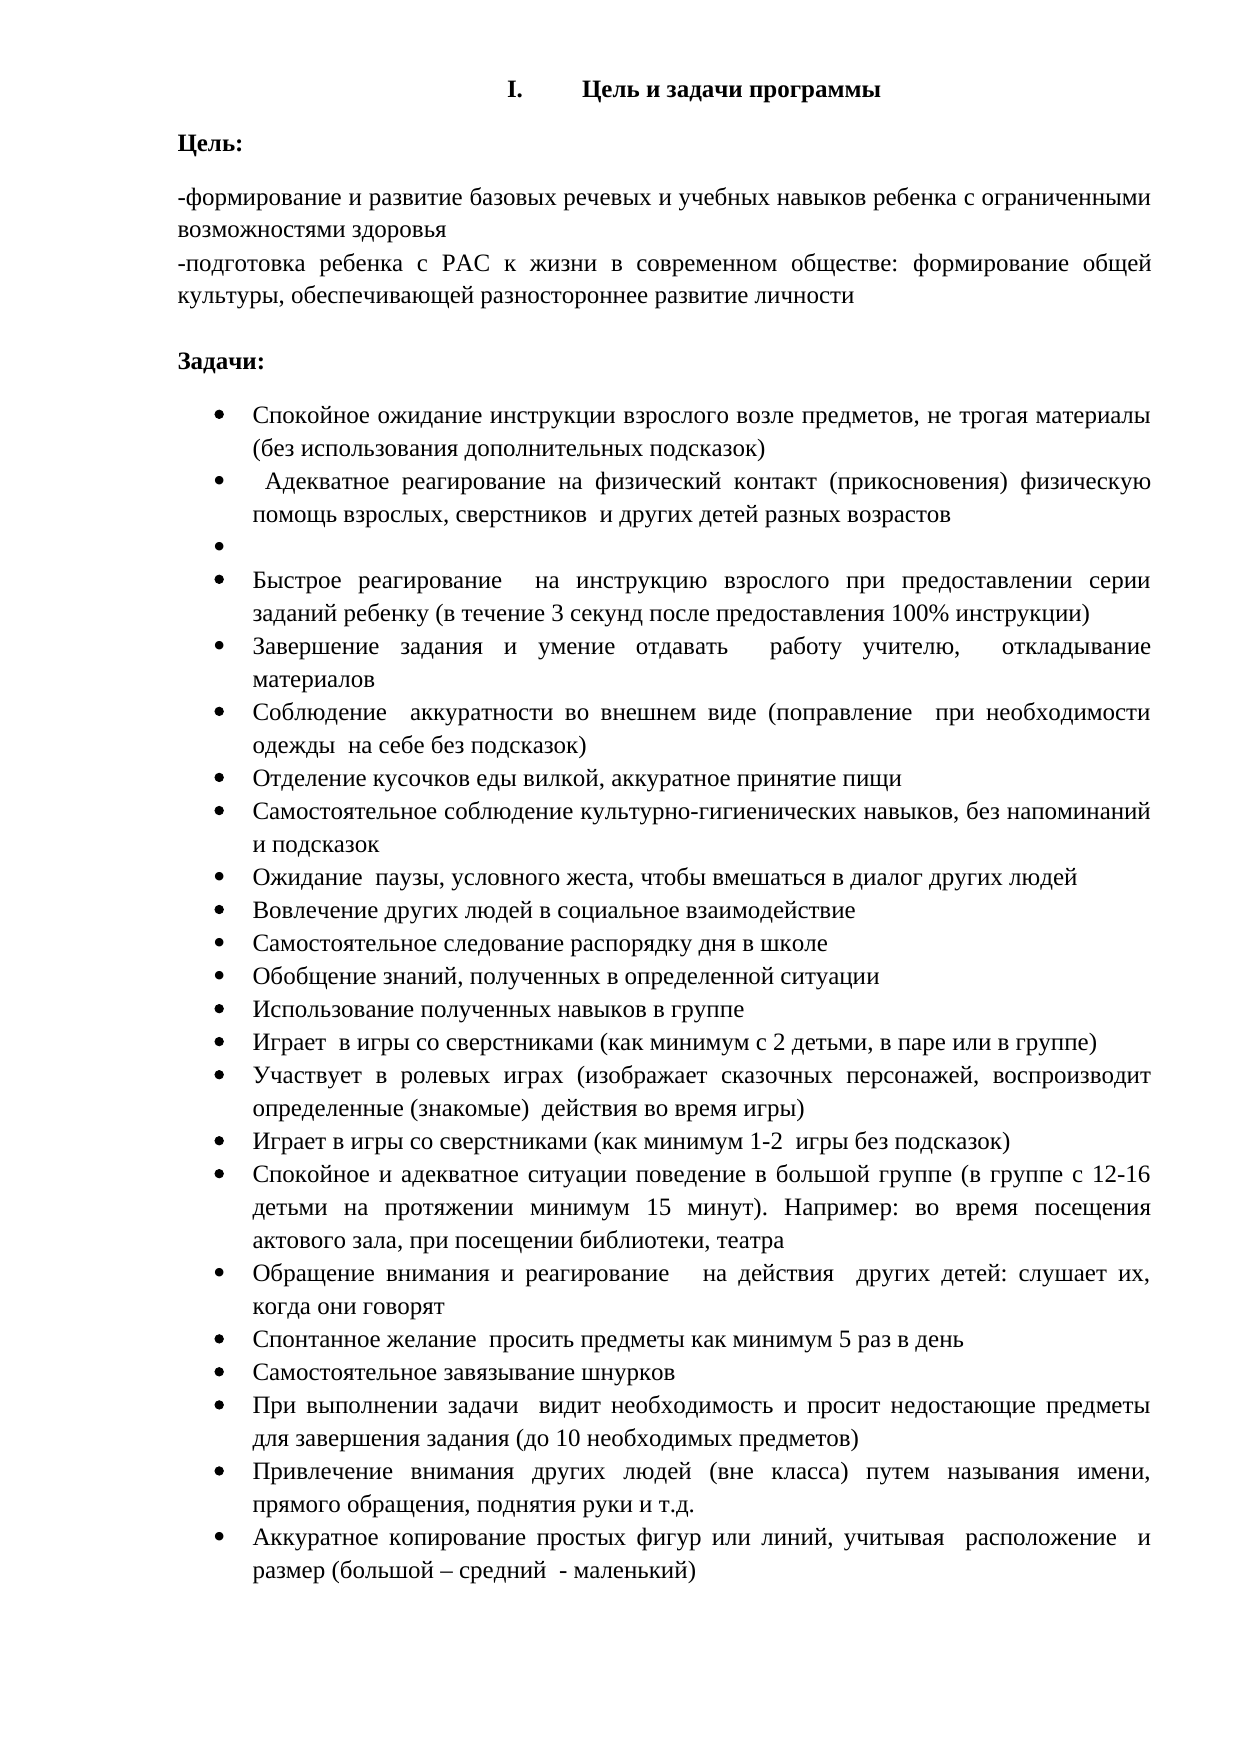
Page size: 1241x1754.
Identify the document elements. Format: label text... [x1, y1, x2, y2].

list Вовлечение других людей в социальное взаимодействие [215, 895, 1152, 924]
list Обобщение знаний, полученных в определенной ситуации [215, 961, 1152, 990]
list Отделение кусочков еды вилкой, аккуратное принятие пищи [215, 763, 1152, 792]
list При выполнении задачи видит необходимость и просит недостающие предметы для завершения задания (до 10 необходимых предметов) [215, 1390, 1152, 1452]
list Играет в игры со сверстниками (как минимум с 2 детьми, в паре или в группе) [215, 1027, 1152, 1056]
list Адекватное реагирование на физический контакт (прикосновения) физическую помощь взрослых, сверстников и других детей разных возрастов [215, 466, 1152, 527]
list Привлечение внимания других людей (вне класса) путем называния имени, прямого обращения, поднятия руки и т.д. [215, 1456, 1152, 1518]
list Спокойное ожидание инструкции взрослого возле предметов, не трогая материалы (без использования дополнительных подсказок) [215, 400, 1152, 461]
text -формирование и развитие базовых речевых и учебных навыков ребенка с ограниченными возможностями здоровья [177, 182, 1152, 243]
list Завершение задания и умение отдавать работу учителю, откладывание материалов [215, 631, 1152, 693]
list Цель и задачи программы [236, 74, 1152, 103]
list Самостоятельное соблюдение культурно-гигиенических навыков, без напоминаний и подсказок [215, 796, 1152, 858]
text Задачи: [177, 346, 1152, 374]
list Аккуратное копирование простых фигур или линий, учитывая расположение и размер (большой – средний - маленький) [215, 1522, 1152, 1584]
list Самостоятельное следование распорядку дня в школе [215, 928, 1152, 957]
list Быстрое реагирование на инструкцию взрослого при предоставлении серии заданий ребенку (в течение 3 секунд после предоставления 100% инструкции) [215, 565, 1152, 627]
list Самостоятельное завязывание шнурков [215, 1357, 1152, 1386]
list Обращение внимания и реагирование на действия других детей: слушает их, когда они говорят [215, 1258, 1152, 1320]
list Участвует в ролевых играх (изображает сказочных персонажей, воспроизводит определенные (знакомые) действия во время игры) [215, 1060, 1152, 1122]
list Играет в игры со сверстниками (как минимум 1-2 игры без подсказок) [215, 1126, 1152, 1155]
list Использование полученных навыков в группе [215, 994, 1152, 1023]
list Соблюдение аккуратности во внешнем виде (поправление при необходимости одежды на себе без подсказок) [215, 697, 1152, 759]
text Цель: [177, 128, 1152, 156]
list Спокойное и адекватное ситуации поведение в большой группе (в группе с 12-16 детьми на протяжении минимум 15 минут). Например: во время посещения актового зала, при посещении библиотеки, театра [215, 1159, 1152, 1254]
text -подготовка ребенка с РАС к жизни в современном обществе: формирование общей культуры, обеспечивающей разностороннее развитие личности [177, 248, 1152, 309]
list Спонтанное желание просить предметы как минимум 5 раз в день [215, 1324, 1152, 1353]
list Ожидание паузы, условного жеста, чтобы вмешаться в диалог других людей [215, 862, 1152, 891]
